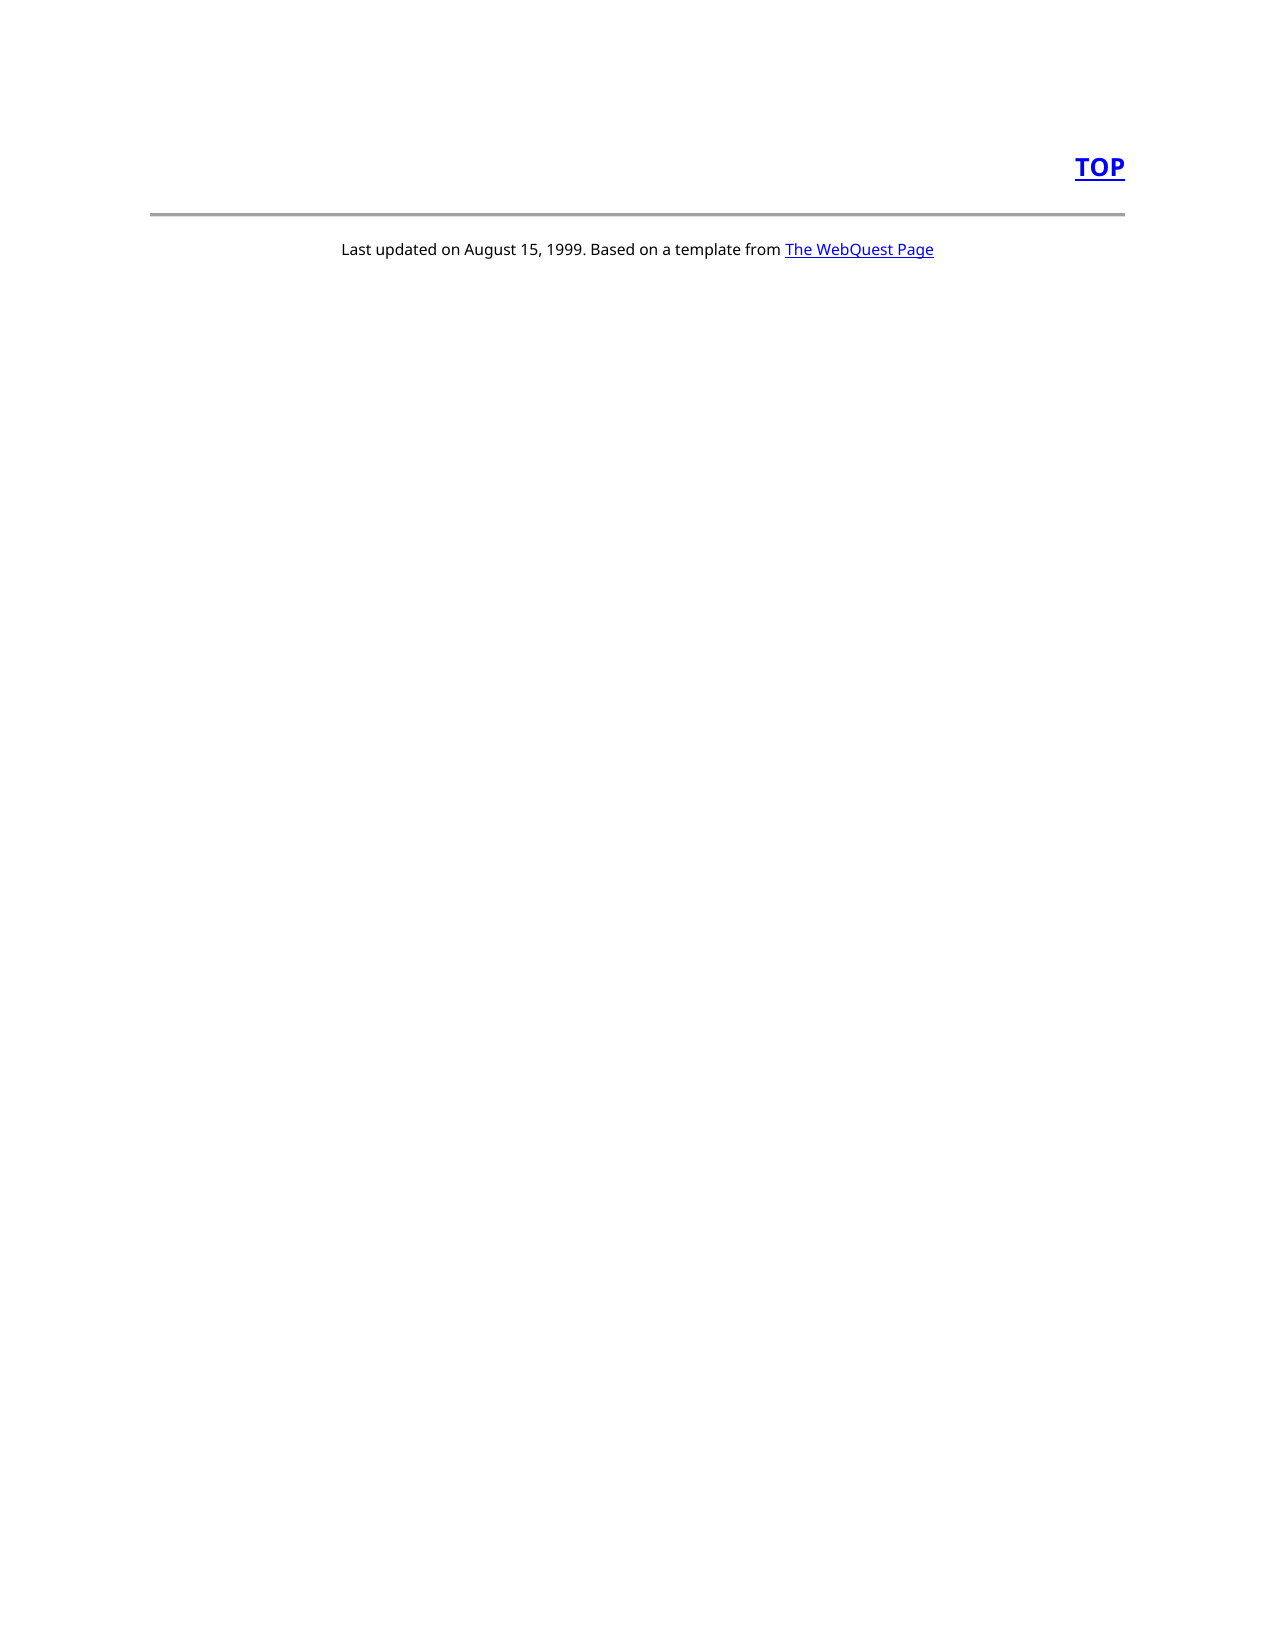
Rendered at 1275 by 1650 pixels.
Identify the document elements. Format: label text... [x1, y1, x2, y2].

text TOP [150, 150, 1125, 184]
text Last updated on August 15, 1999. Based on a template from The WebQuest Page [150, 239, 1125, 260]
